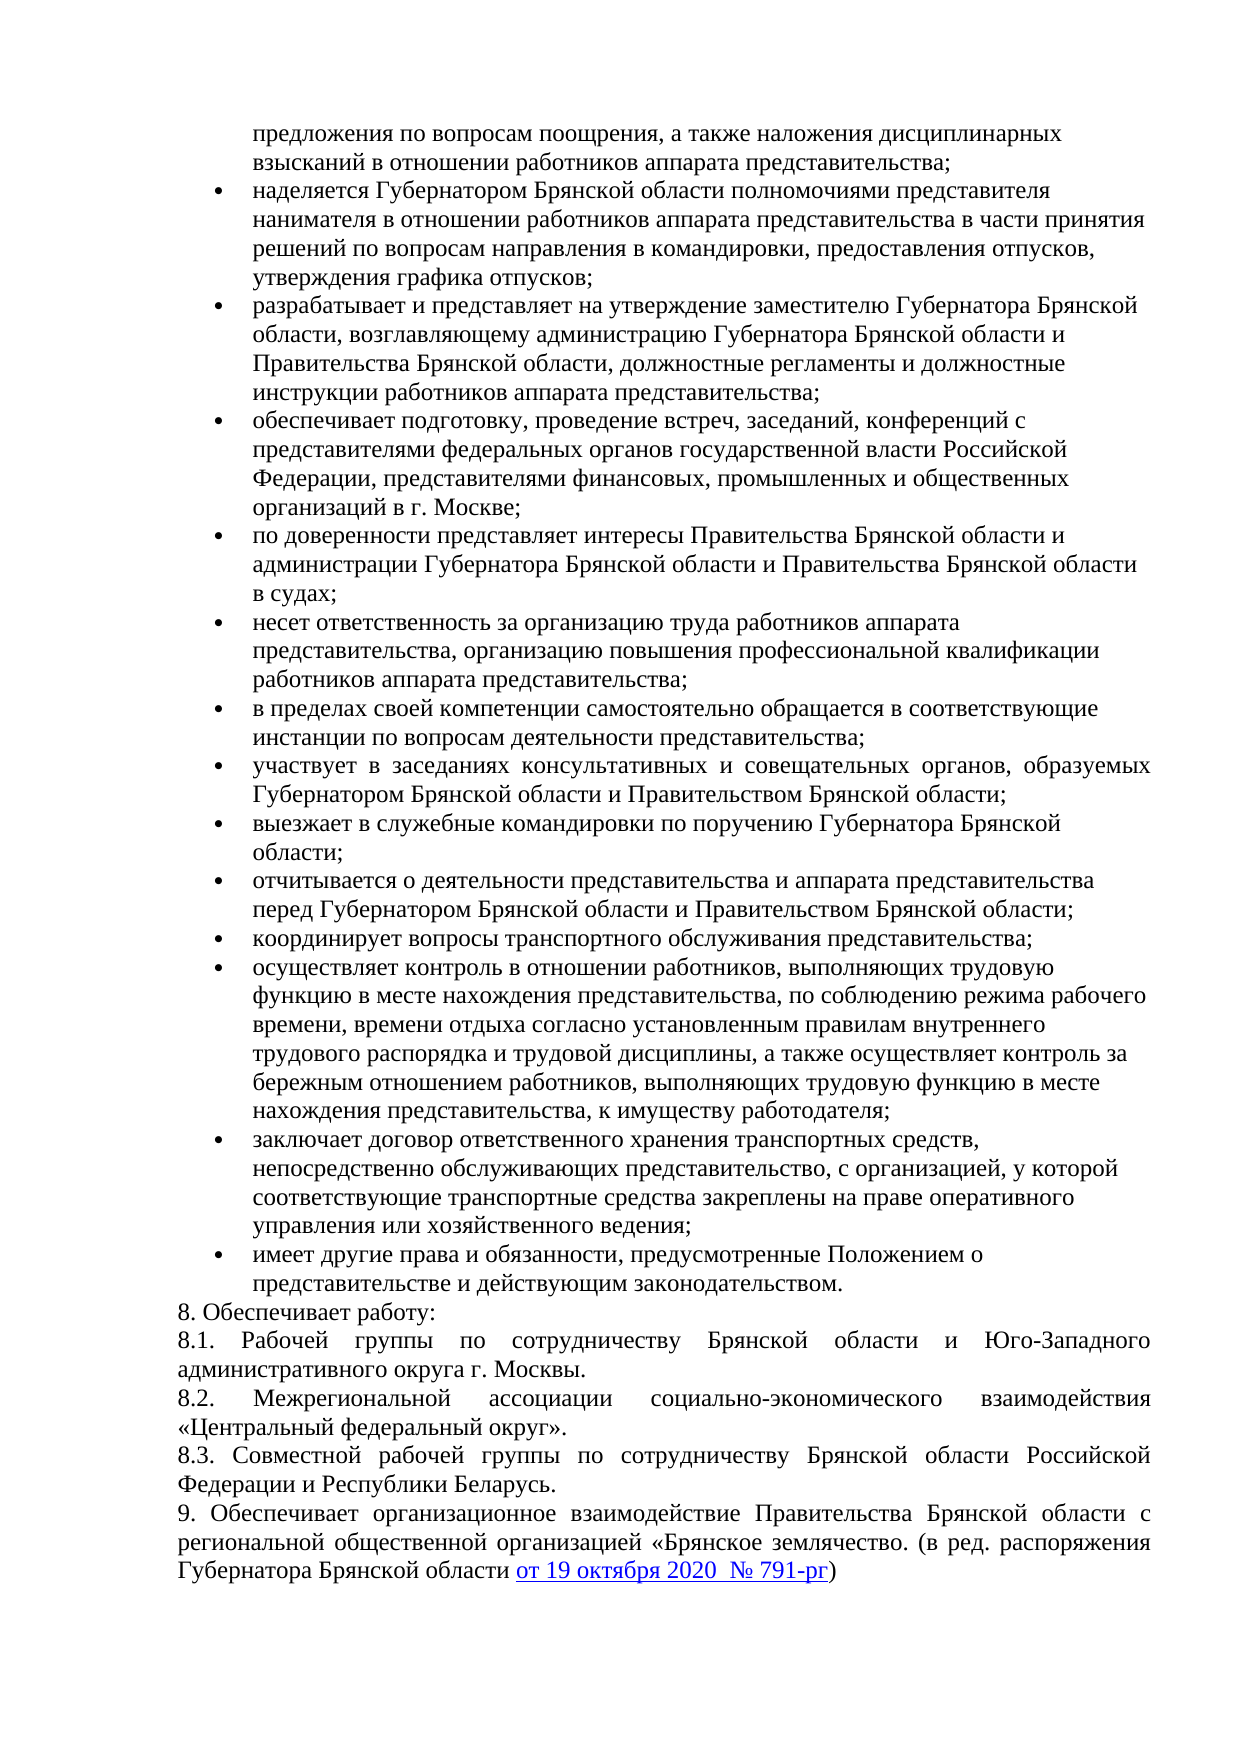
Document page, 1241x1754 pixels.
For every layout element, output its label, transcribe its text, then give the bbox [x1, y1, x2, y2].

text 8.3. Совместной рабочей группы по сотрудничеству Брянской области Российской Федерации и Республики Беларусь. [177, 1441, 1152, 1498]
text 8. Обеспечивает работу: [177, 1297, 1152, 1326]
list наделяется Губернатором Брянской области полномочиями представителя нанимателя в отношении работников аппарата представительства в части принятия решений по вопросам направления в командировки, предоставления отпусков, утверждения графика отпусков; [215, 176, 1152, 291]
list координирует вопросы транспортного обслуживания представительства; [215, 923, 1152, 952]
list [215, 118, 1152, 176]
list участвует в заседаниях консультативных и совещательных органов, образуемых Губернатором Брянской области и Правительством Брянской области; [215, 751, 1152, 808]
list заключает договор ответственного хранения транспортных средств, непосредственно обслуживающих представительство, с организацией, у которой соответствующие транспортные средства закреплены на праве оперативного управления или хозяйственного ведения; [215, 1124, 1152, 1239]
text 9. Обеспечивает организационное взаимодействие Правительства Брянской области с региональной общественной организацией «Брянское землячество. (в ред. распоряжения Губернатора Брянской области от 19 октября 2020 № 791-рг) [177, 1498, 1152, 1584]
list по доверенности представляет интересы Правительства Брянской области и администрации Губернатора Брянской области и Правительства Брянской области в судах; [215, 521, 1152, 607]
list в пределах своей компетенции самостоятельно обращается в соответствующие инстанции по вопросам деятельности представительства; [215, 693, 1152, 751]
list имеет другие права и обязанности, предусмотренные Положением о представительстве и действующим законодательством. [215, 1239, 1152, 1297]
text 8.2. Межрегиональной ассоциации социально-экономического взаимодействия «Центральный федеральный округ». [177, 1383, 1152, 1441]
list осуществляет контроль в отношении работников, выполняющих трудовую функцию в месте нахождения представительства, по соблюдению режима рабочего времени, времени отдыха согласно установленным правилам внутреннего трудового распорядка и трудовой дисциплины, а также осуществляет контроль за бережным отношением работников, выполняющих трудовую функцию в месте нахождения представительства, к имуществу работодателя; [215, 952, 1152, 1124]
list отчитывается о деятельности представительства и аппарата представительства перед Губернатором Брянской области и Правительством Брянской области; [215, 866, 1152, 923]
text 8.1. Рабочей группы по сотрудничеству Брянской области и Юго-Западного административного округа г. Москвы. [177, 1326, 1152, 1383]
list выезжает в служебные командировки по поручению Губернатора Брянской области; [215, 808, 1152, 866]
list несет ответственность за организацию труда работников аппарата представительства, организацию повышения профессиональной квалификации работников аппарата представительства; [215, 607, 1152, 693]
list обеспечивает подготовку, проведение встреч, заседаний, конференций с представителями федеральных органов государственной власти Российской Федерации, представителями финансовых, промышленных и общественных организаций в г. Москве; [215, 406, 1152, 521]
list разрабатывает и представляет на утверждение заместителю Губернатора Брянской области, возглавляющему администрацию Губернатора Брянской области и Правительства Брянской области, должностные регламенты и должностные инструкции работников аппарата представительства; [215, 291, 1152, 406]
